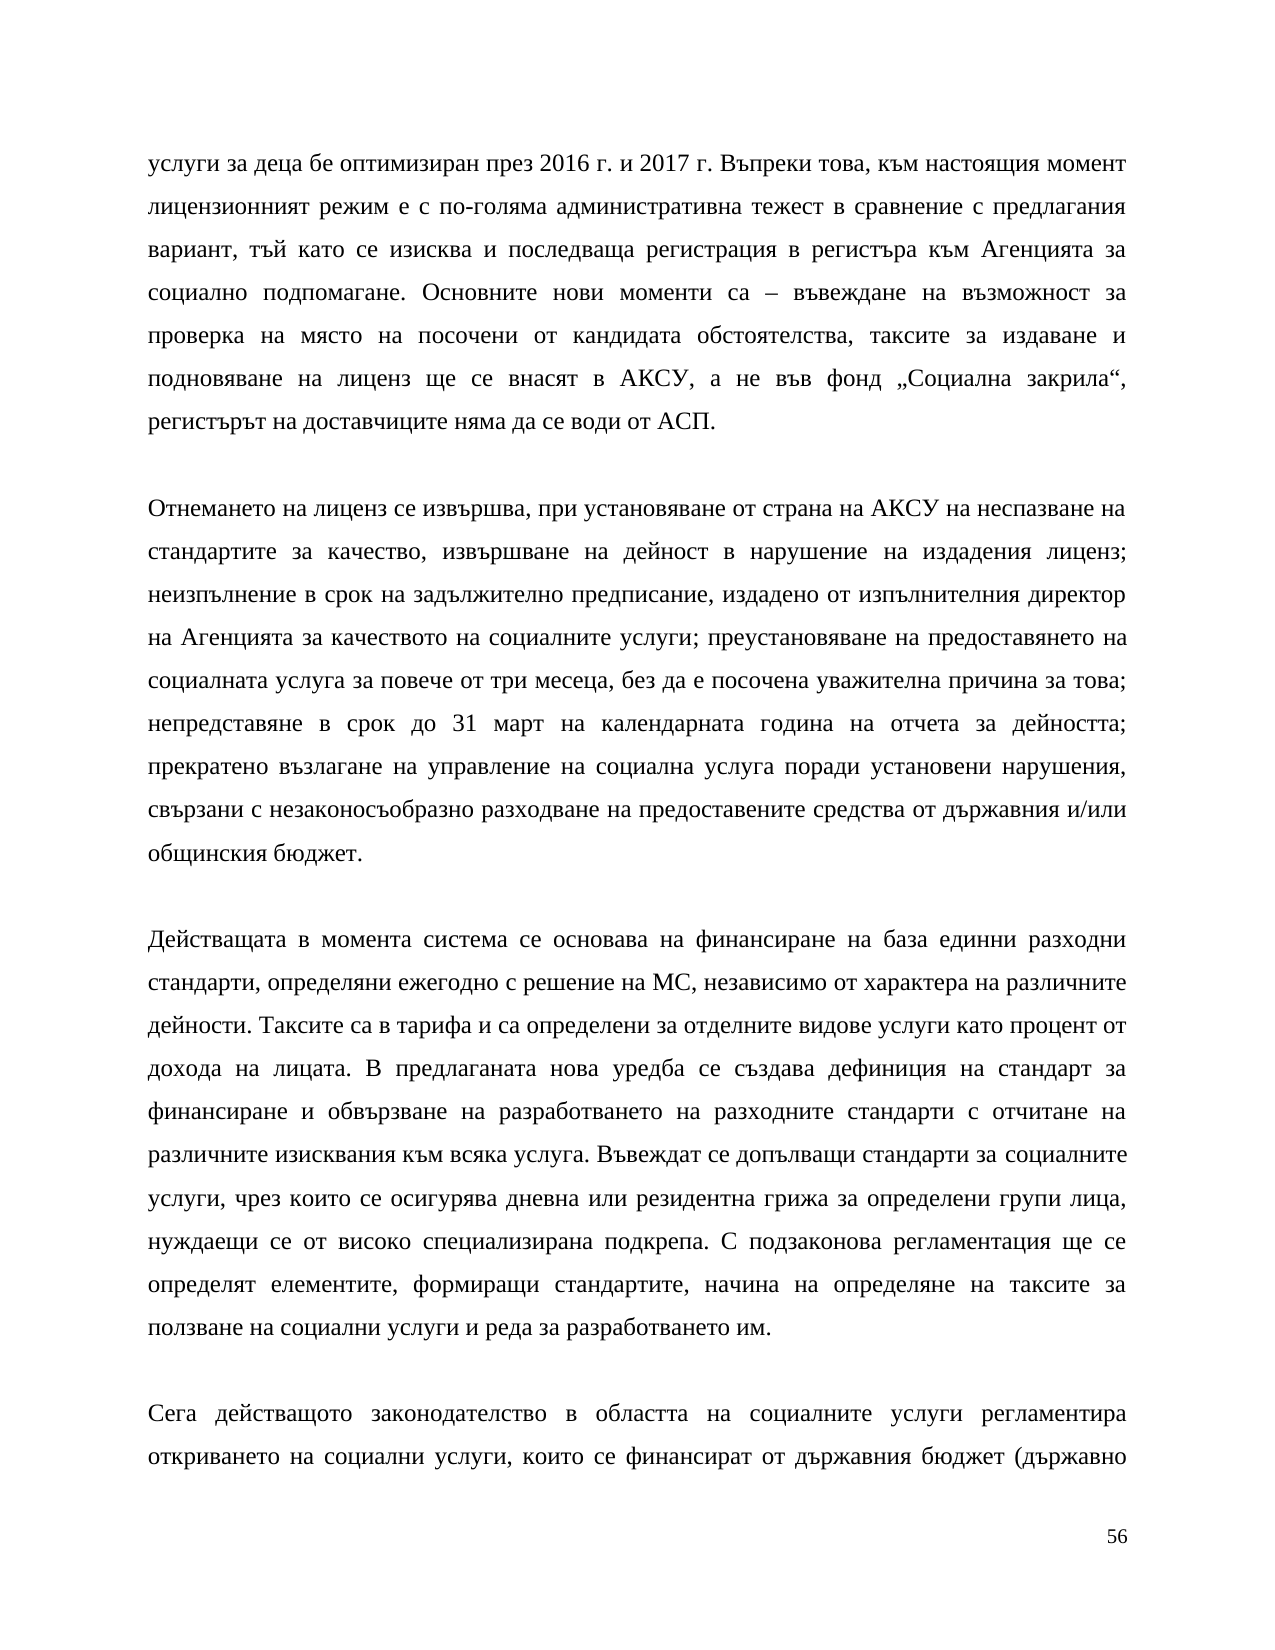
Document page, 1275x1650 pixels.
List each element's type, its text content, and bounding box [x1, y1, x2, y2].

text Отнемането на лиценз се извършва, при установяване от страна на АКСУ на неспазване на стандартите за качество, извършване на дейност в нарушение на издадения лиценз; неизпълнение в срок на задължително предписание, издадено от изпълнителния директор на Агенцията за качеството на социалните услуги; преустановяване на предоставянето на социалната услуга за повече от три месеца, без да е посочена уважителна причина за това; непредставяне в срок до 31 март на календарната година на отчета за дейността; прекратено възлагане на управление на социална услуга поради установени нарушения, свързани с незаконосъобразно разходване на предоставените средства от държавния и/или общинския бюджет. [148, 493, 1127, 866]
text Действащата в момента система се основава на финансиране на база единни разходни стандарти, определяни ежегодно с решение на МС, независимо от характера на различните дейности. Таксите са в тарифа и са определени за отделните видове услуги като процент от дохода на лицата. В предлаганата нова уредба се създава дефиниция на стандарт за финансиране и обвързване на разработването на разходните стандарти с отчитане на различните изисквания към всяка услуга. Въвеждат се допълващи стандарти за социалните услуги, чрез които се осигурява дневна или резидентна грижа за определени групи лица, нуждаещи се от високо специализирана подкрепа. С подзаконова регламентация ще се определят елементите, формиращи стандартите, начина на определяне на таксите за ползване на социални услуги и реда за разработването им. [148, 924, 1127, 1341]
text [148, 1398, 1127, 1470]
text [148, 148, 1127, 435]
